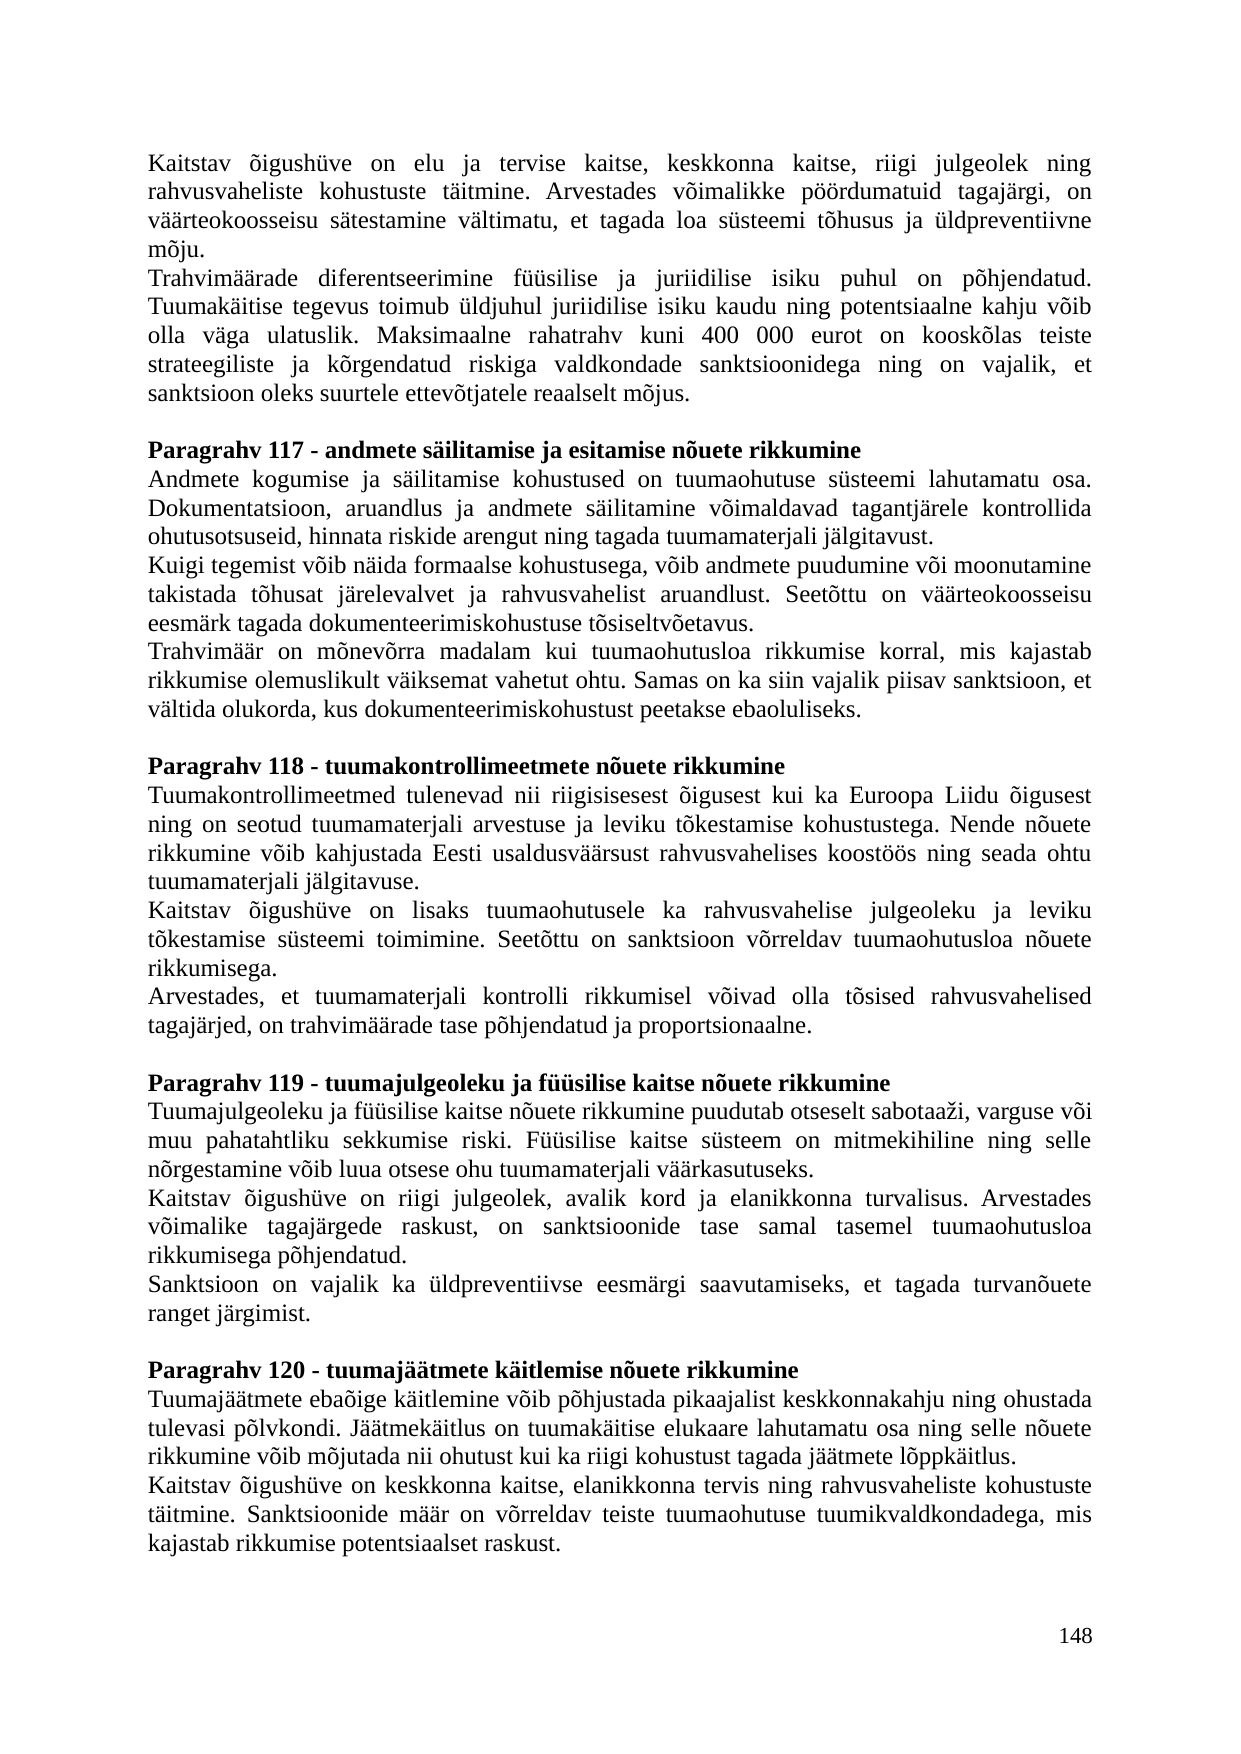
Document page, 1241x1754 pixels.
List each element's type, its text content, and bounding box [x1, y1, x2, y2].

text Trahvimäär on mõnevõrra madalam kui tuumaohutusloa rikkumise korral, mis kajastab rikkumise olemuslikult väiksemat vahetut ohtu. Samas on ka siin vajalik piisav sanktsioon, et vältida olukorda, kus dokumenteerimiskohustust peetakse ebaoluliseks. [148, 636, 1093, 723]
text Kuigi tegemist võib näida formaalse kohustusega, võib andmete puudumine või moonutamine takistada tõhusat järelevalvet ja rahvusvahelist aruandlust. Seetõttu on väärteokoosseisu eesmärk tagada dokumenteerimiskohustuse tõsiseltvõetavus. [148, 550, 1093, 636]
text Tuumakontrollimeetmed tulenevad nii riigisisesest õigusest kui ka Euroopa Liidu õigusest ning on seotud tuumamaterjali arvestuse ja leviku tõkestamise kohustustega. Nende nõuete rikkumine võib kahjustada Eesti usaldusväärsust rahvusvahelises koostöös ning seada ohtu tuumamaterjali jälgitavuse. [148, 780, 1093, 895]
text Paragrahv 120 - tuumajäätmete käitlemise nõuete rikkumine [148, 1355, 1093, 1384]
text Sanktsioon on vajalik ka üldpreventiivse eesmärgi saavutamiseks, et tagada turvanõuete ranget järgimist. [148, 1269, 1093, 1326]
text Paragrahv 117 - andmete säilitamise ja esitamise nõuete rikkumine [148, 435, 1093, 464]
text Paragrahv 119 - tuumajulgeoleku ja füüsilise kaitse nõuete rikkumine [148, 1068, 1093, 1096]
text Kaitstav õigushüve on riigi julgeolek, avalik kord ja elanikkonna turvalisus. Arvestades võimalike tagajärgede raskust, on sanktsioonide tase samal tasemel tuumaohutusloa rikkumisega põhjendatud. [148, 1183, 1093, 1269]
text Trahvimäärade diferentseerimine füüsilise ja juriidilise isiku puhul on põhjendatud. Tuumakäitise tegevus toimub üldjuhul juriidilise isiku kaudu ning potentsiaalne kahju võib olla väga ulatuslik. Maksimaalne rahatrahv kuni 400 000 eurot on kooskõlas teiste strateegiliste ja kõrgendatud riskiga valdkondade sanktsioonidega ning on vajalik, et sanktsioon oleks suurtele ettevõtjatele reaalselt mõjus. [148, 263, 1093, 406]
text Andmete kogumise ja säilitamise kohustused on tuumaohutuse süsteemi lahutamatu osa. Dokumentatsioon, aruandlus ja andmete säilitamine võimaldavad tagantjärele kontrollida ohutusotsuseid, hinnata riskide arengut ning tagada tuumamaterjali jälgitavust. [148, 464, 1093, 550]
text Tuumajäätmete ebaõige käitlemine võib põhjustada pikaajalist keskkonnakahju ning ohustada tulevasi põlvkondi. Jäätmekäitlus on tuumakäitise elukaare lahutamatu osa ning selle nõuete rikkumine võib mõjutada nii ohutust kui ka riigi kohustust tagada jäätmete lõppkäitlus. [148, 1384, 1093, 1470]
text Tuumajulgeoleku ja füüsilise kaitse nõuete rikkumine puudutab otseselt sabotaaži, varguse või muu pahatahtliku sekkumise riski. Füüsilise kaitse süsteem on mitmekihiline ning selle nõrgestamine võib luua otsese ohu tuumamaterjali väärkasutuseks. [148, 1096, 1093, 1183]
text Kaitstav õigushüve on elu ja tervise kaitse, keskkonna kaitse, riigi julgeolek ning rahvusvaheliste kohustuste täitmine. Arvestades võimalikke pöördumatuid tagajärgi, on väärteokoosseisu sätestamine vältimatu, et tagada loa süsteemi tõhusus ja üldpreventiivne mõju. [148, 148, 1093, 263]
text Kaitstav õigushüve on keskkonna kaitse, elanikkonna tervis ning rahvusvaheliste kohustuste täitmine. Sanktsioonide määr on võrreldav teiste tuumaohutuse tuumikvaldkondadega, mis kajastab rikkumise potentsiaalset raskust. [148, 1470, 1093, 1556]
text Paragrahv 118 - tuumakontrollimeetmete nõuete rikkumine [148, 751, 1093, 780]
text Arvestades, et tuumamaterjali kontrolli rikkumisel võivad olla tõsised rahvusvahelised tagajärjed, on trahvimäärade tase põhjendatud ja proportsionaalne. [148, 981, 1093, 1039]
text Kaitstav õigushüve on lisaks tuumaohutusele ka rahvusvahelise julgeoleku ja leviku tõkestamise süsteemi toimimine. Seetõttu on sanktsioon võrreldav tuumaohutusloa nõuete rikkumisega. [148, 895, 1093, 981]
